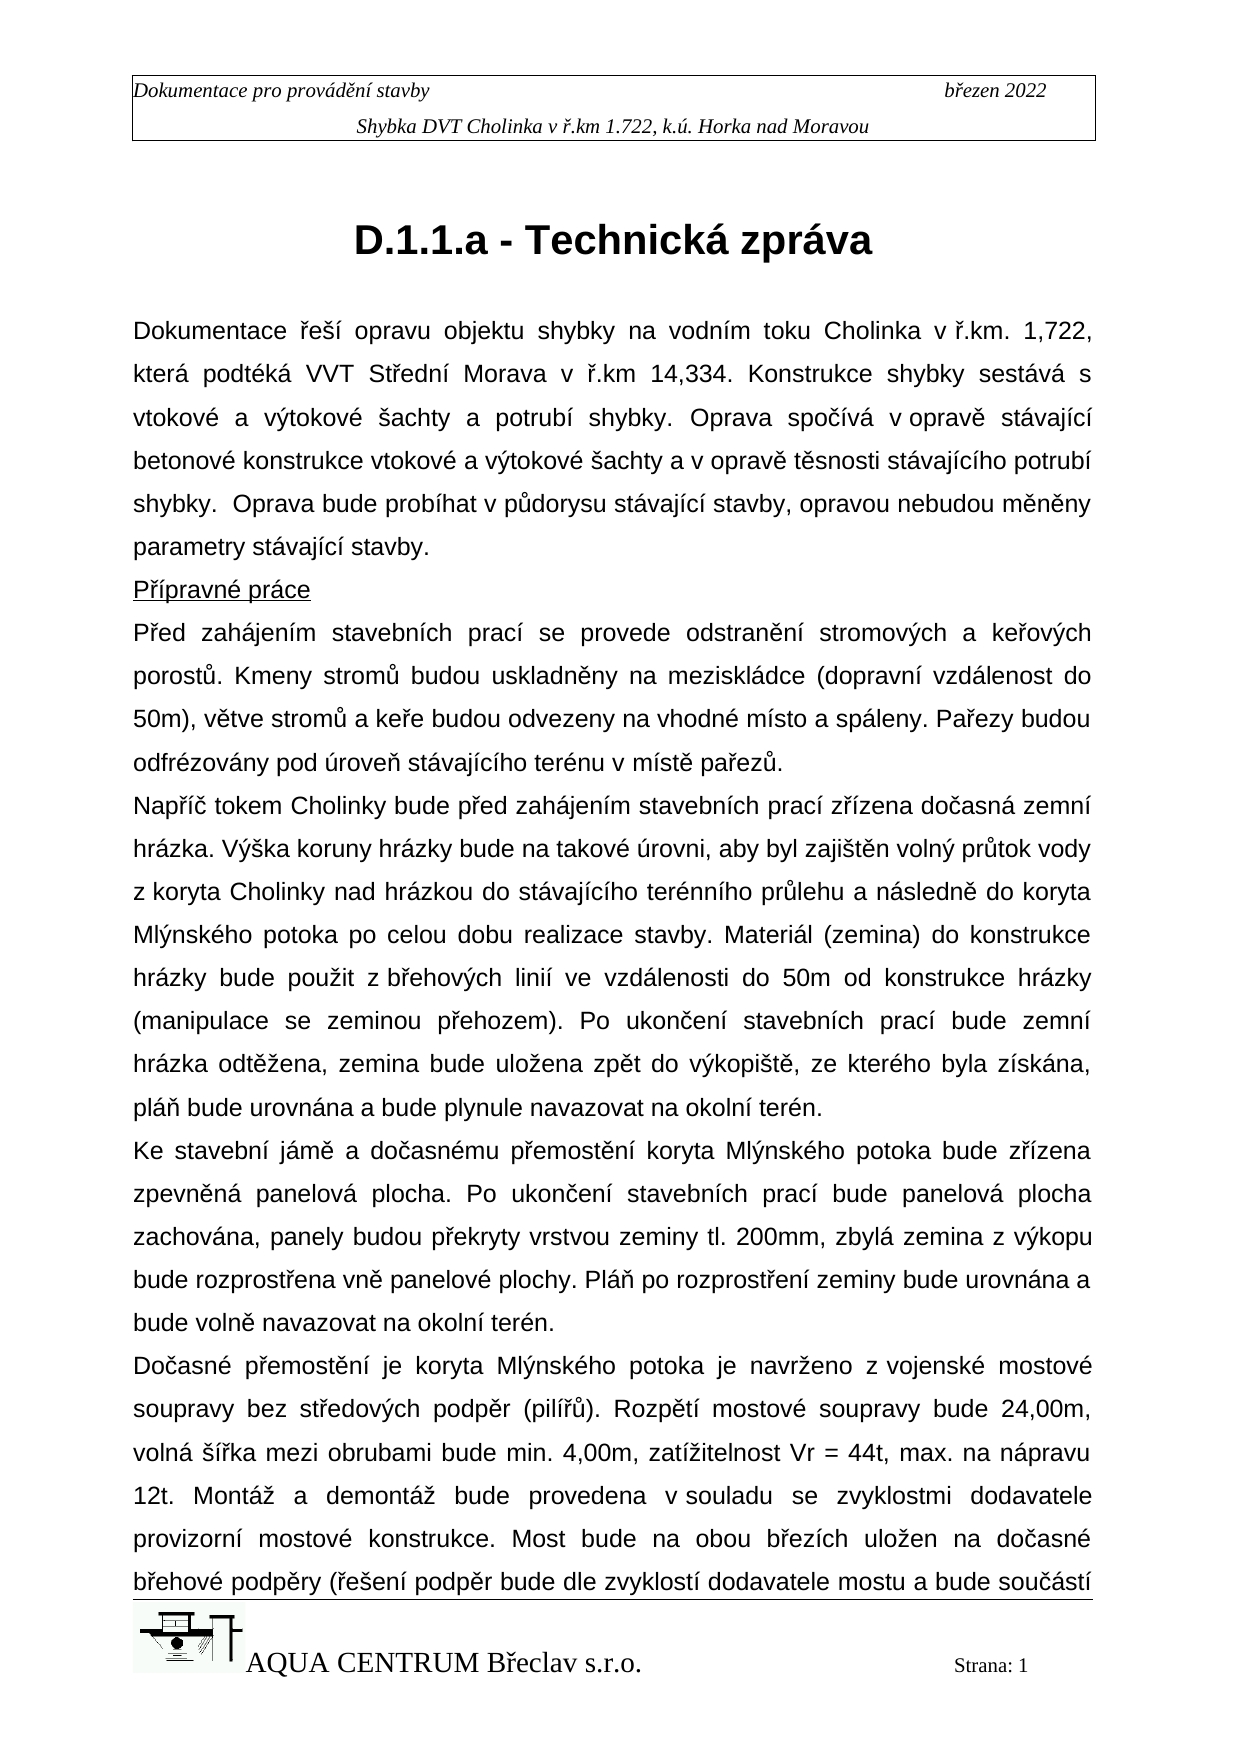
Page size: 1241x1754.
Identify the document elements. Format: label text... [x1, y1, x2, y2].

text Před zahájením stavebních prací se provede odstranění stromových a keřových porostů. Kmeny stromů budou uskladněny na meziskládce (dopravní vzdálenost do 50m), větve stromů a keře budou odvezeny na vhodné místo a spáleny. Pařezy budou odfrézovány pod úroveň stávajícího terénu v místě pařezů. [133, 618, 1093, 776]
text Ke stavební jámě a dočasnému přemostění koryta Mlýnského potoka bude zřízena zpevněná panelová plocha. Po ukončení stavebních prací bude panelová plocha zachována, panely budou překryty vrstvou zeminy tl. 200mm, zbylá zemina z výkopu bude rozprostřena vně panelové plochy. Pláň po rozprostření zeminy bude urovnána a bude volně navazovat na okolní terén. [133, 1136, 1093, 1337]
text Dokumentace řeší opravu objektu shybky na vodním toku Cholinka v ř.km. 1,722, která podtéká VVT Střední Morava v ř.km 14,334. Konstrukce shybky sestává s vtokové a výtokové šachty a potrubí shybky. Oprava spočívá v opravě stávající betonové konstrukce vtokové a výtokové šachty a v opravě těsnosti stávajícího potrubí shybky. Oprava bude probíhat v půdorysu stávající stavby, opravou nebudou měněny parametry stávající stavby. [133, 316, 1093, 561]
picture [132, 1602, 246, 1673]
subtitle D.1.1.a - Technická zpráva [133, 216, 1093, 264]
text Napříč tokem Cholinky bude před zahájením stavebních prací zřízena dočasná zemní hrázka. Výška koruny hrázky bude na takové úrovni, aby byl zajištěn volný průtok vody z koryta Cholinky nad hrázkou do stávajícího terénního průlehu a následně do koryta Mlýnského potoka po celou dobu realizace stavby. Materiál (zemina) do konstrukce hrázky bude použit z břehových linií ve vzdálenosti do 50m od konstrukce hrázky (manipulace se zeminou přehozem). Po ukončení stavebních prací bude zemní hrázka odtěžena, zemina bude uložena zpět do výkopiště, ze kterého byla získána, pláň bude urovnána a bude plynule navazovat na okolní terén. [133, 791, 1093, 1121]
text Přípravné práce [133, 575, 1093, 604]
